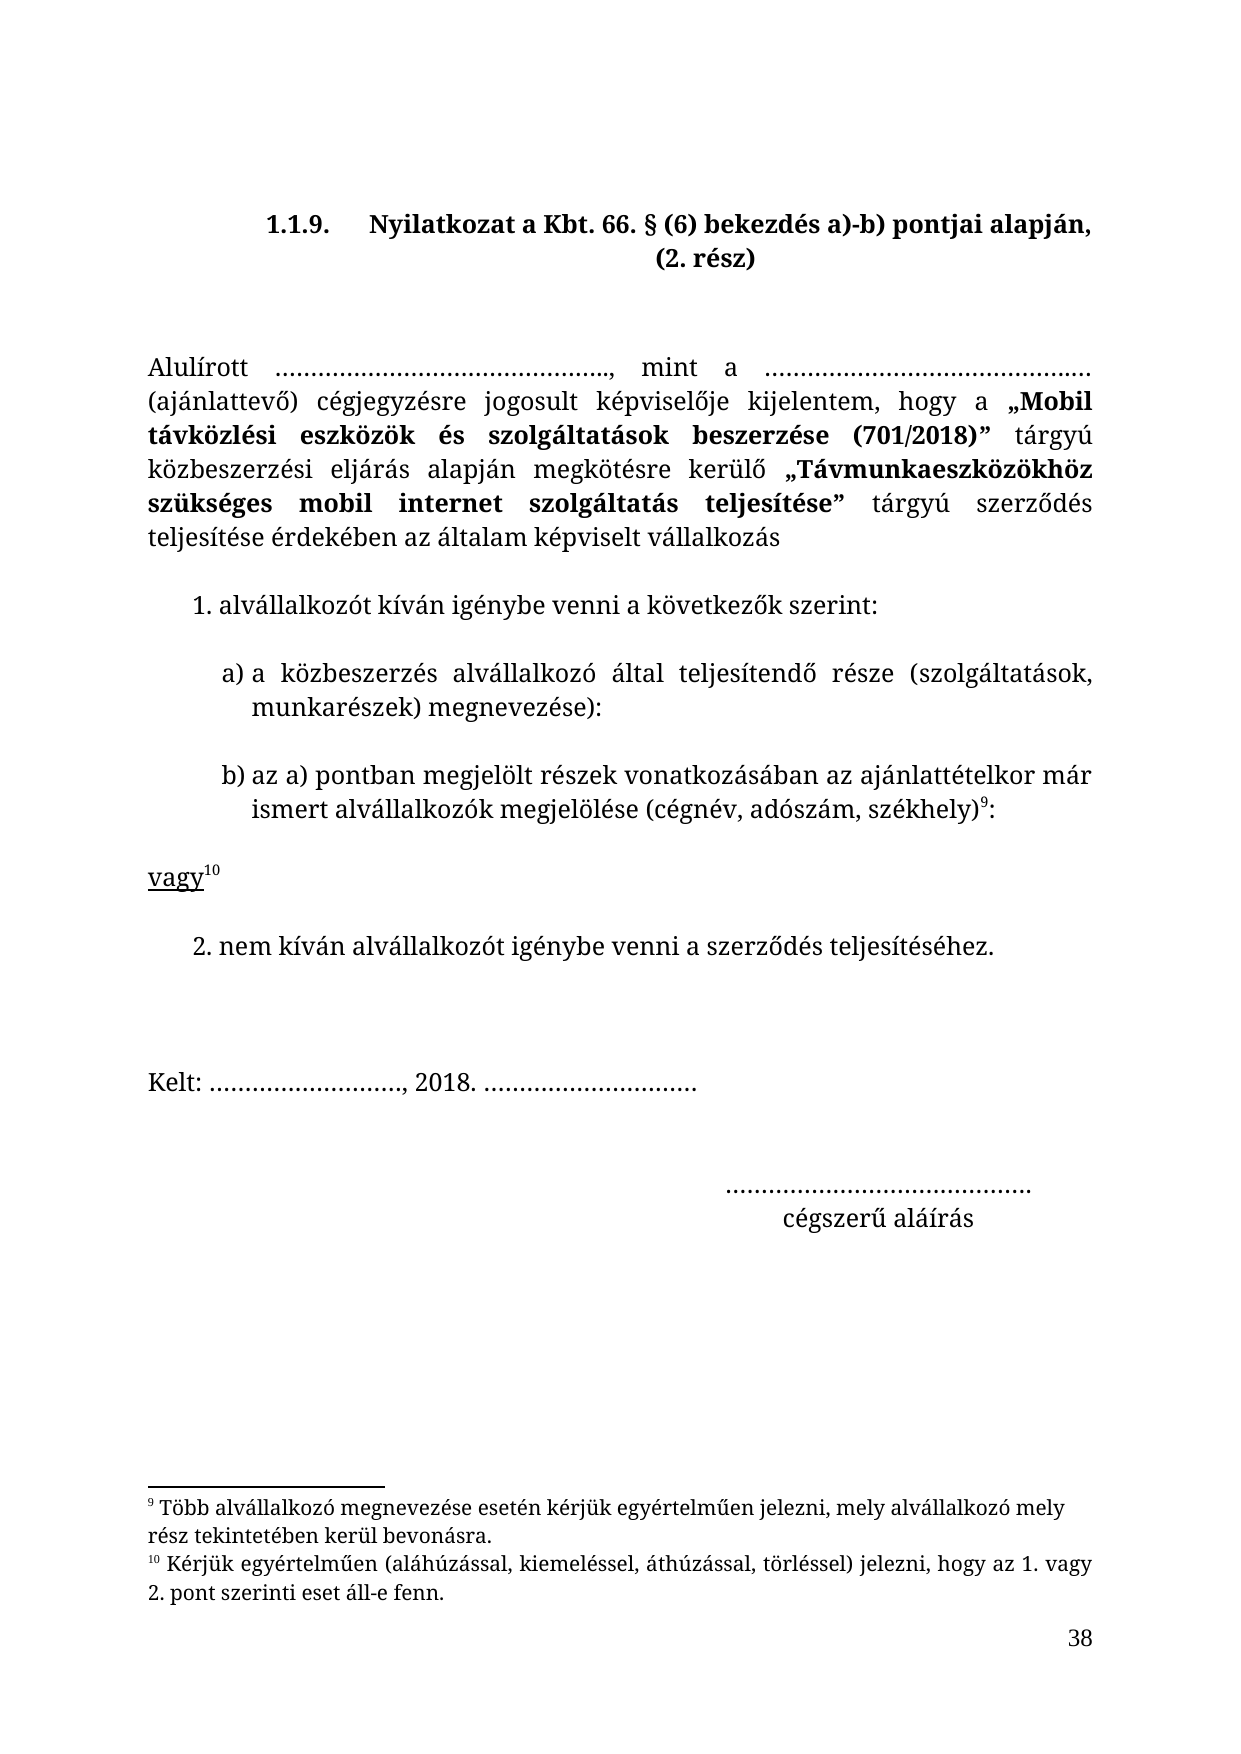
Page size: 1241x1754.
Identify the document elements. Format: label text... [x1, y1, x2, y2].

text a) a közbeszerzés alvállalkozó által teljesítendő része (szolgáltatások, munkarészek) megnevezése): [221, 656, 1093, 724]
text 1. alvállalkozót kíván igénybe venni a következők szerint: [192, 588, 1093, 622]
subtitle Nyilatkozat a Kbt. 66. § (6) bekezdés a)-b) pontjai alapján, (2. rész) [266, 207, 1093, 275]
text ……………………………………. [664, 1167, 1093, 1201]
text cégszerű aláírás [664, 1201, 1093, 1235]
text 2. nem kíván alvállalkozót igénybe venni a szerződés teljesítéséhez. [192, 928, 1093, 962]
text Kelt: ………………………, 2018. ………………………… [148, 1064, 1093, 1098]
text b) az a) pontban megjelölt részek vonatkozásában az ajánlattételkor már ismert alvállalkozók megjelölése (cégnév, adószám, székhely): [221, 758, 1093, 826]
text Alulírott ……………………………………….., mint a …………………………………….… (ajánlattevő) cégjegyzésre jogosult képviselője kijelentem, hogy a „Mobil távközlési eszközök és szolgáltatások beszerzése (701/2018)” tárgyú közbeszerzési eljárás alapján megkötésre kerülő „Távmunkaeszközökhöz szükséges mobil internet szolgáltatás teljesítése” tárgyú szerződés teljesítése érdekében az általam képviselt vállalkozás [148, 349, 1093, 553]
text vagy [148, 860, 1093, 894]
